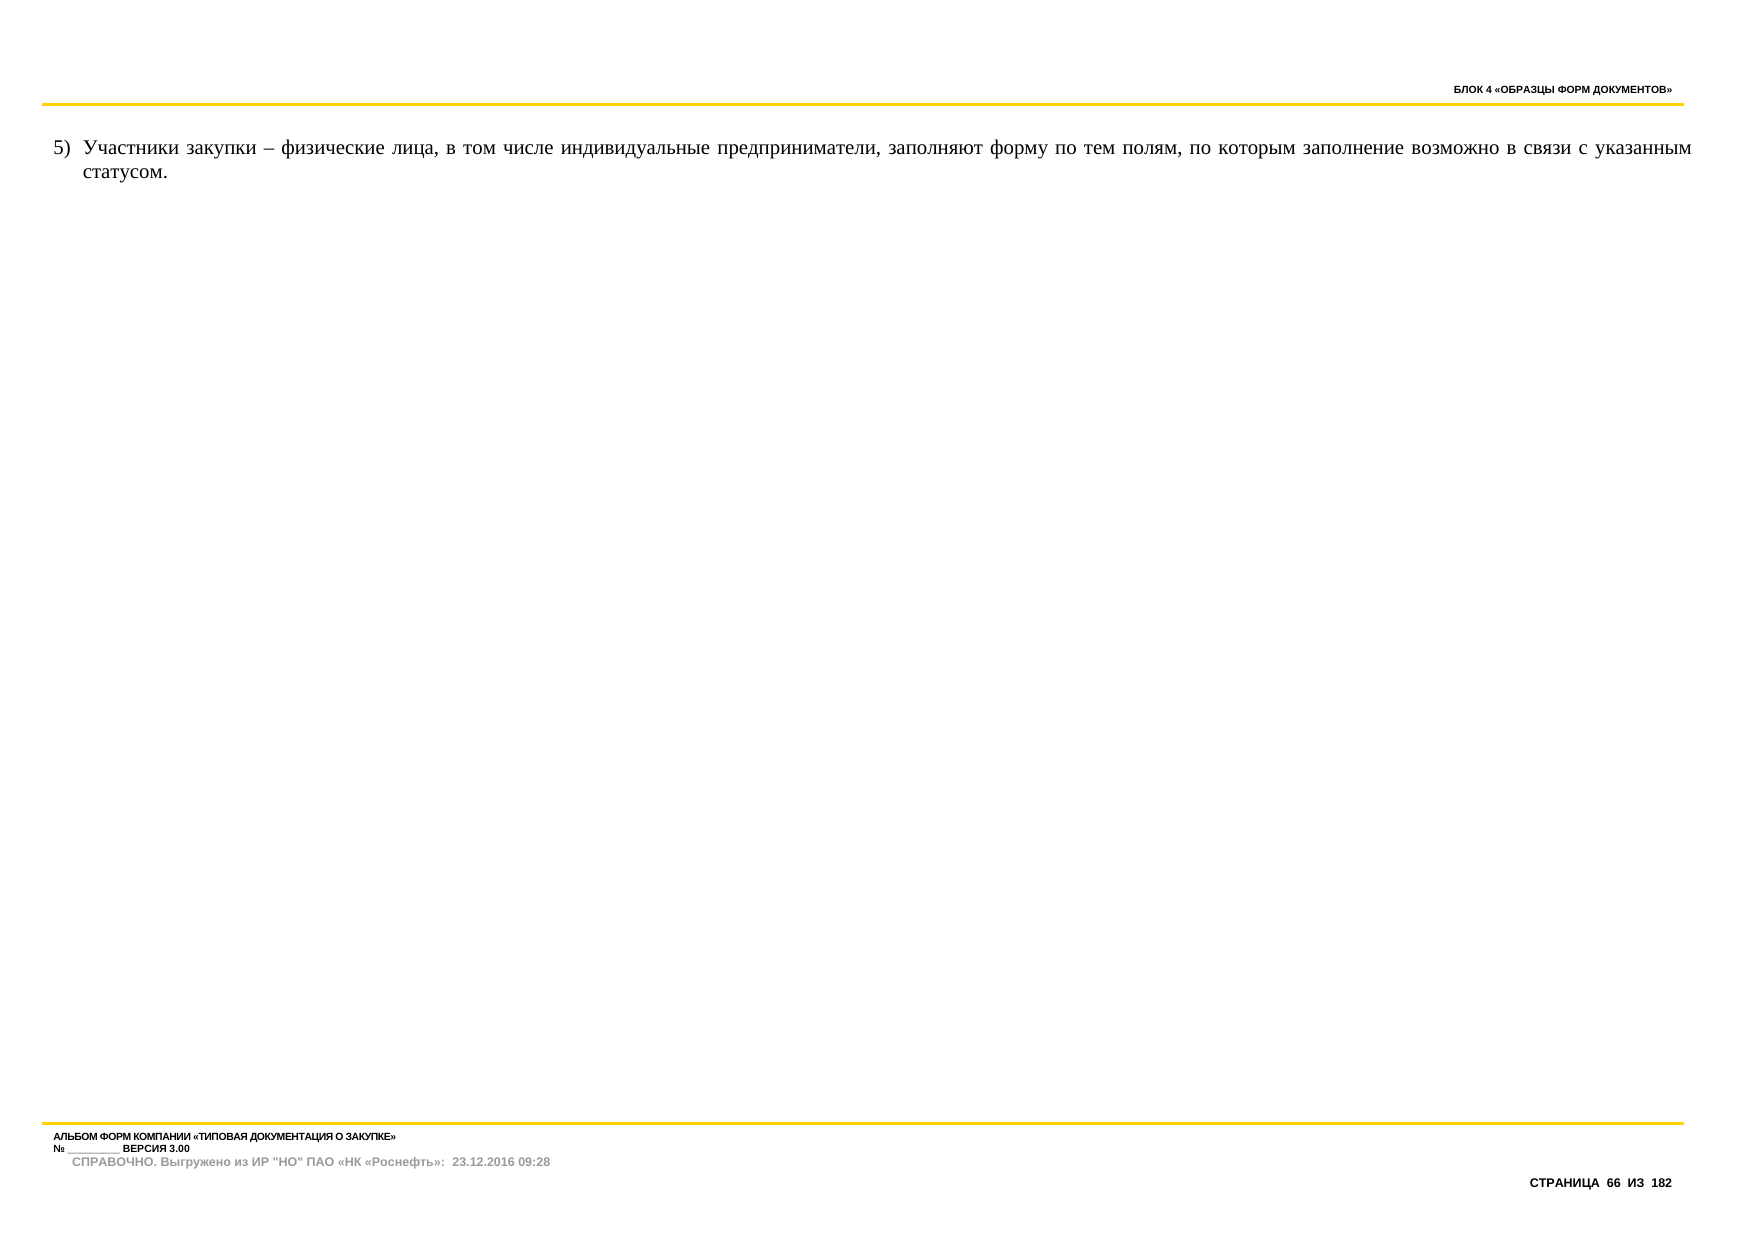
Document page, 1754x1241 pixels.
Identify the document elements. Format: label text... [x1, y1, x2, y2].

list Участники закупки – физические лица, в том числе индивидуальные предприниматели, заполняют форму по тем полям, по которым заполнение возможно в связи с указанным статусом. [53, 135, 1695, 183]
